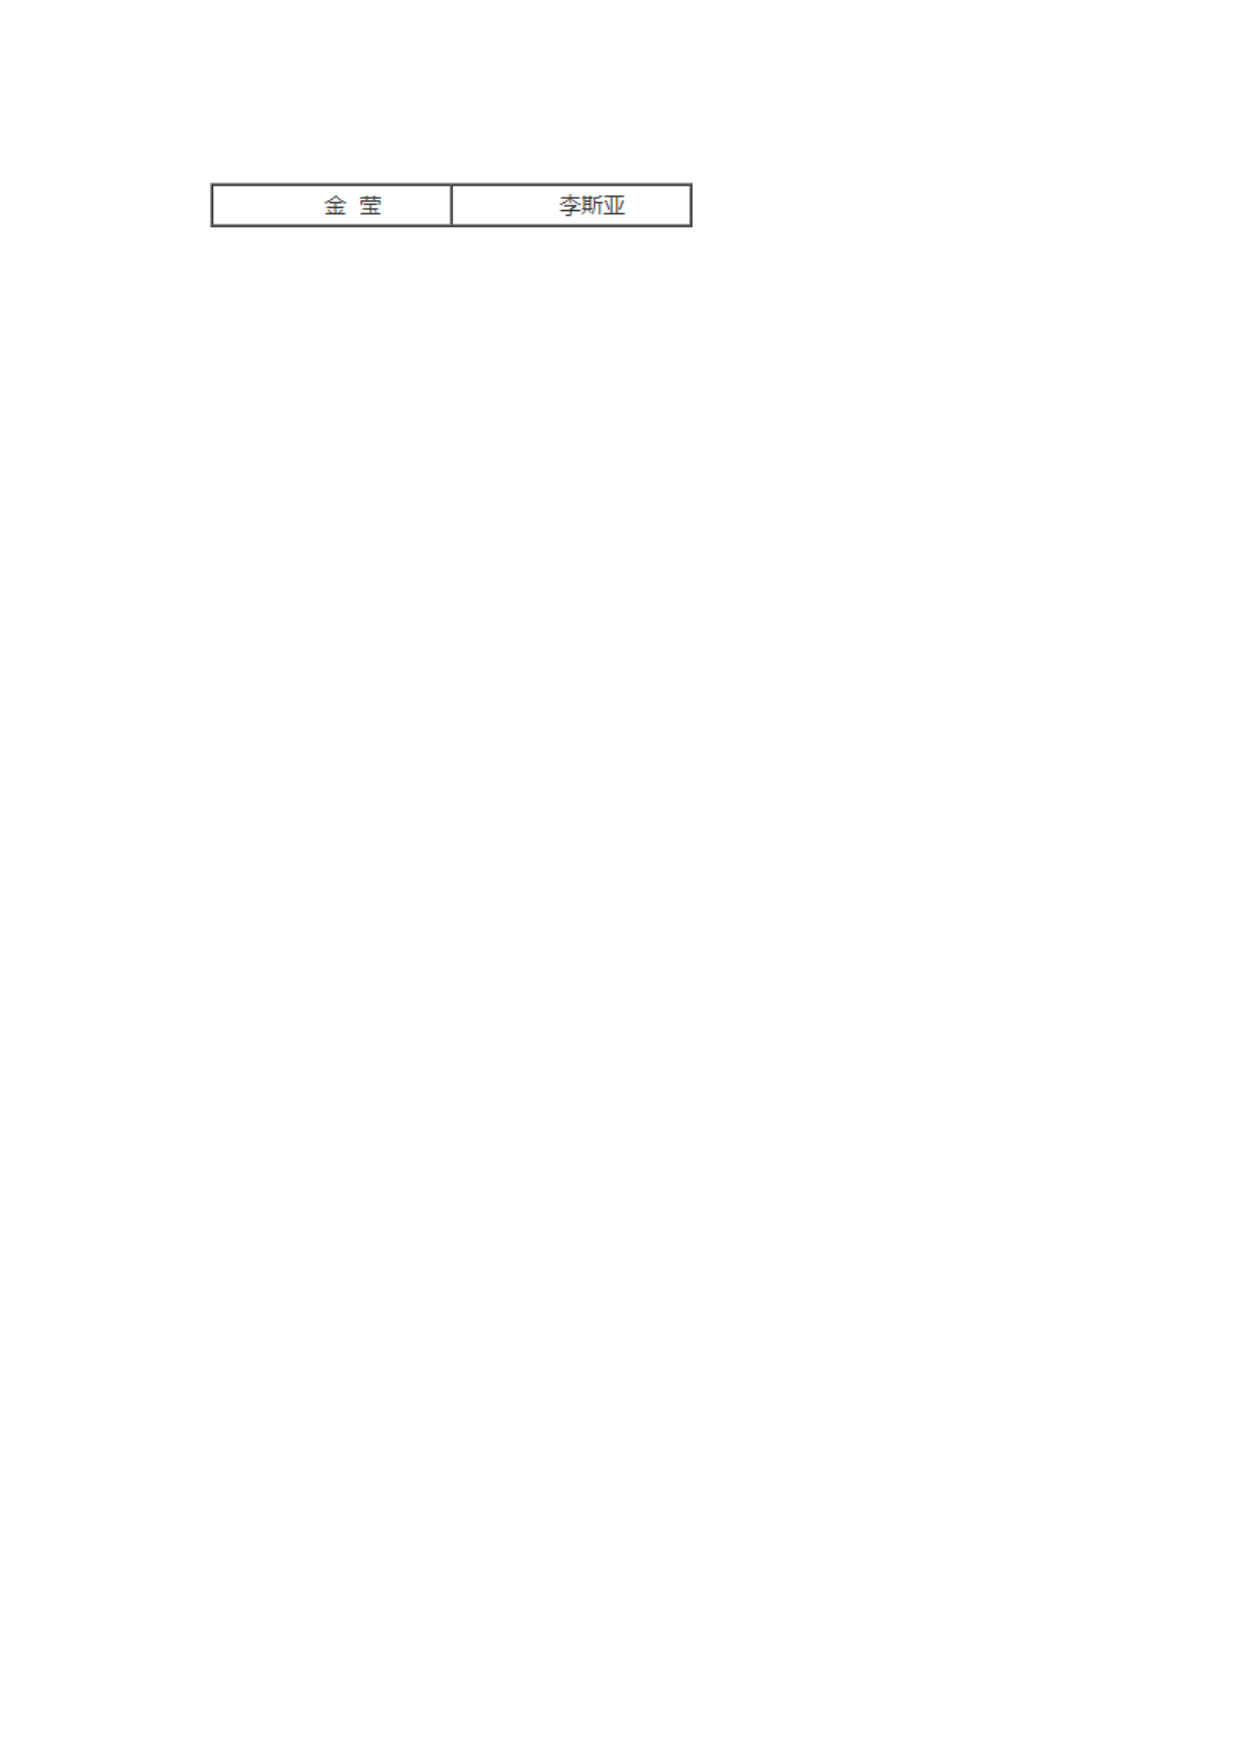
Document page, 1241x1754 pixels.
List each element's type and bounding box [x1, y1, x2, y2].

picture [187, 162, 807, 248]
